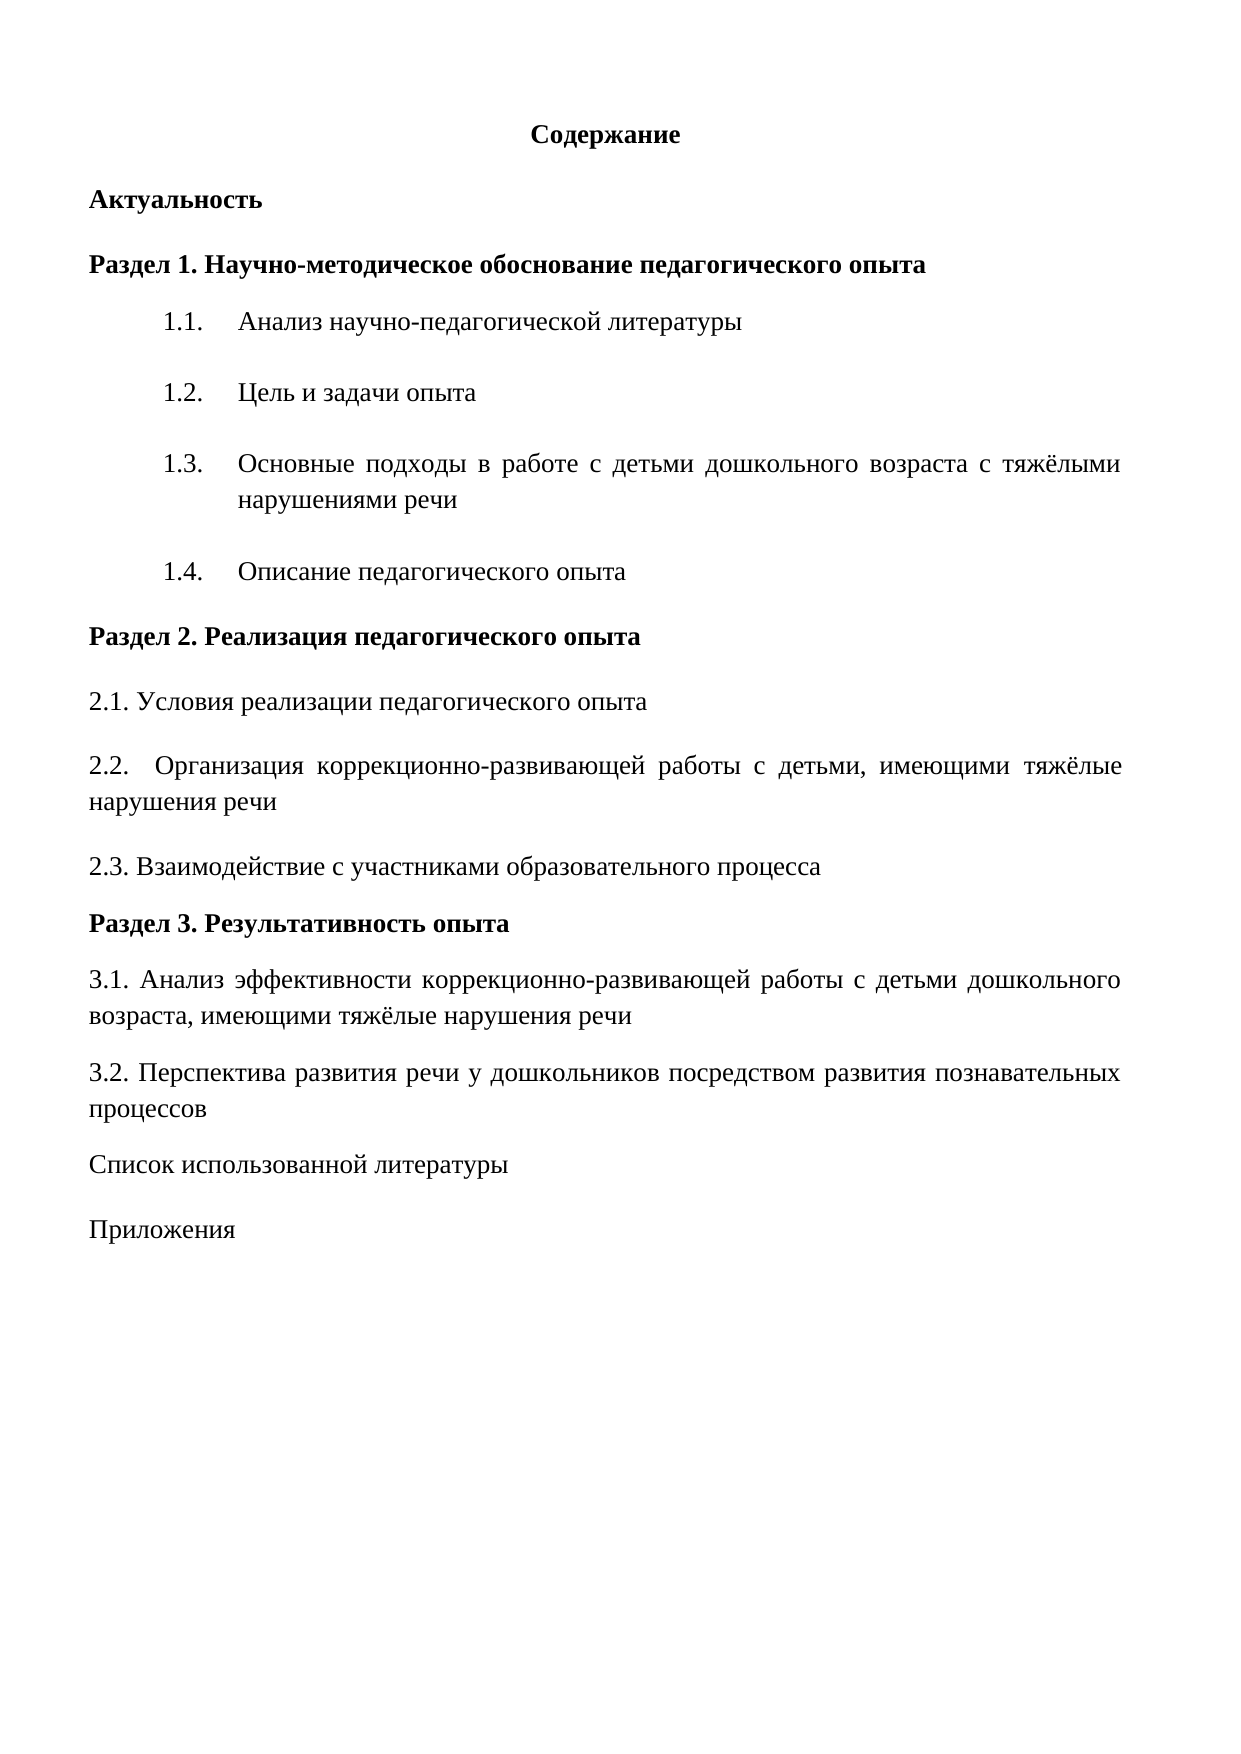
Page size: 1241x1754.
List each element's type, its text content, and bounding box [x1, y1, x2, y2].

list Цель и задачи опыта [163, 376, 1122, 407]
text Содержание [89, 118, 1122, 149]
list Основные подходы в работе с детьми дошкольного возраста с тяжёлыми нарушениями речи [163, 448, 1122, 514]
text 3.1. Анализ эффективности коррекционно-развивающей работы с детьми дошкольного возраста, имеющими тяжёлые нарушения речи [89, 964, 1122, 1031]
text Приложения [89, 1213, 1122, 1245]
text 3.2. Перспектива развития речи у дошкольников посредством развития познавательных процессов [89, 1056, 1122, 1123]
text Актуальность [89, 183, 1122, 214]
text 2.2. Организация коррекционно-развивающей работы с детьми, имеющими тяжёлые нарушения речи [89, 749, 1122, 816]
text Раздел 1. Научно-методическое обоснование педагогического опыта [89, 248, 1122, 279]
text 2.3. Взаимодействие с участниками образовательного процесса [89, 850, 1122, 881]
text Раздел 2. Реализация педагогического опыта [89, 620, 1122, 651]
text Раздел 3. Результативность опыта [89, 907, 1122, 938]
text 2.1. Условия реализации педагогического опыта [89, 684, 1122, 716]
list Анализ научно-педагогической литературы [163, 305, 1122, 336]
list Описание педагогического опыта [163, 555, 1122, 586]
text Список использованной литературы [89, 1149, 1122, 1180]
